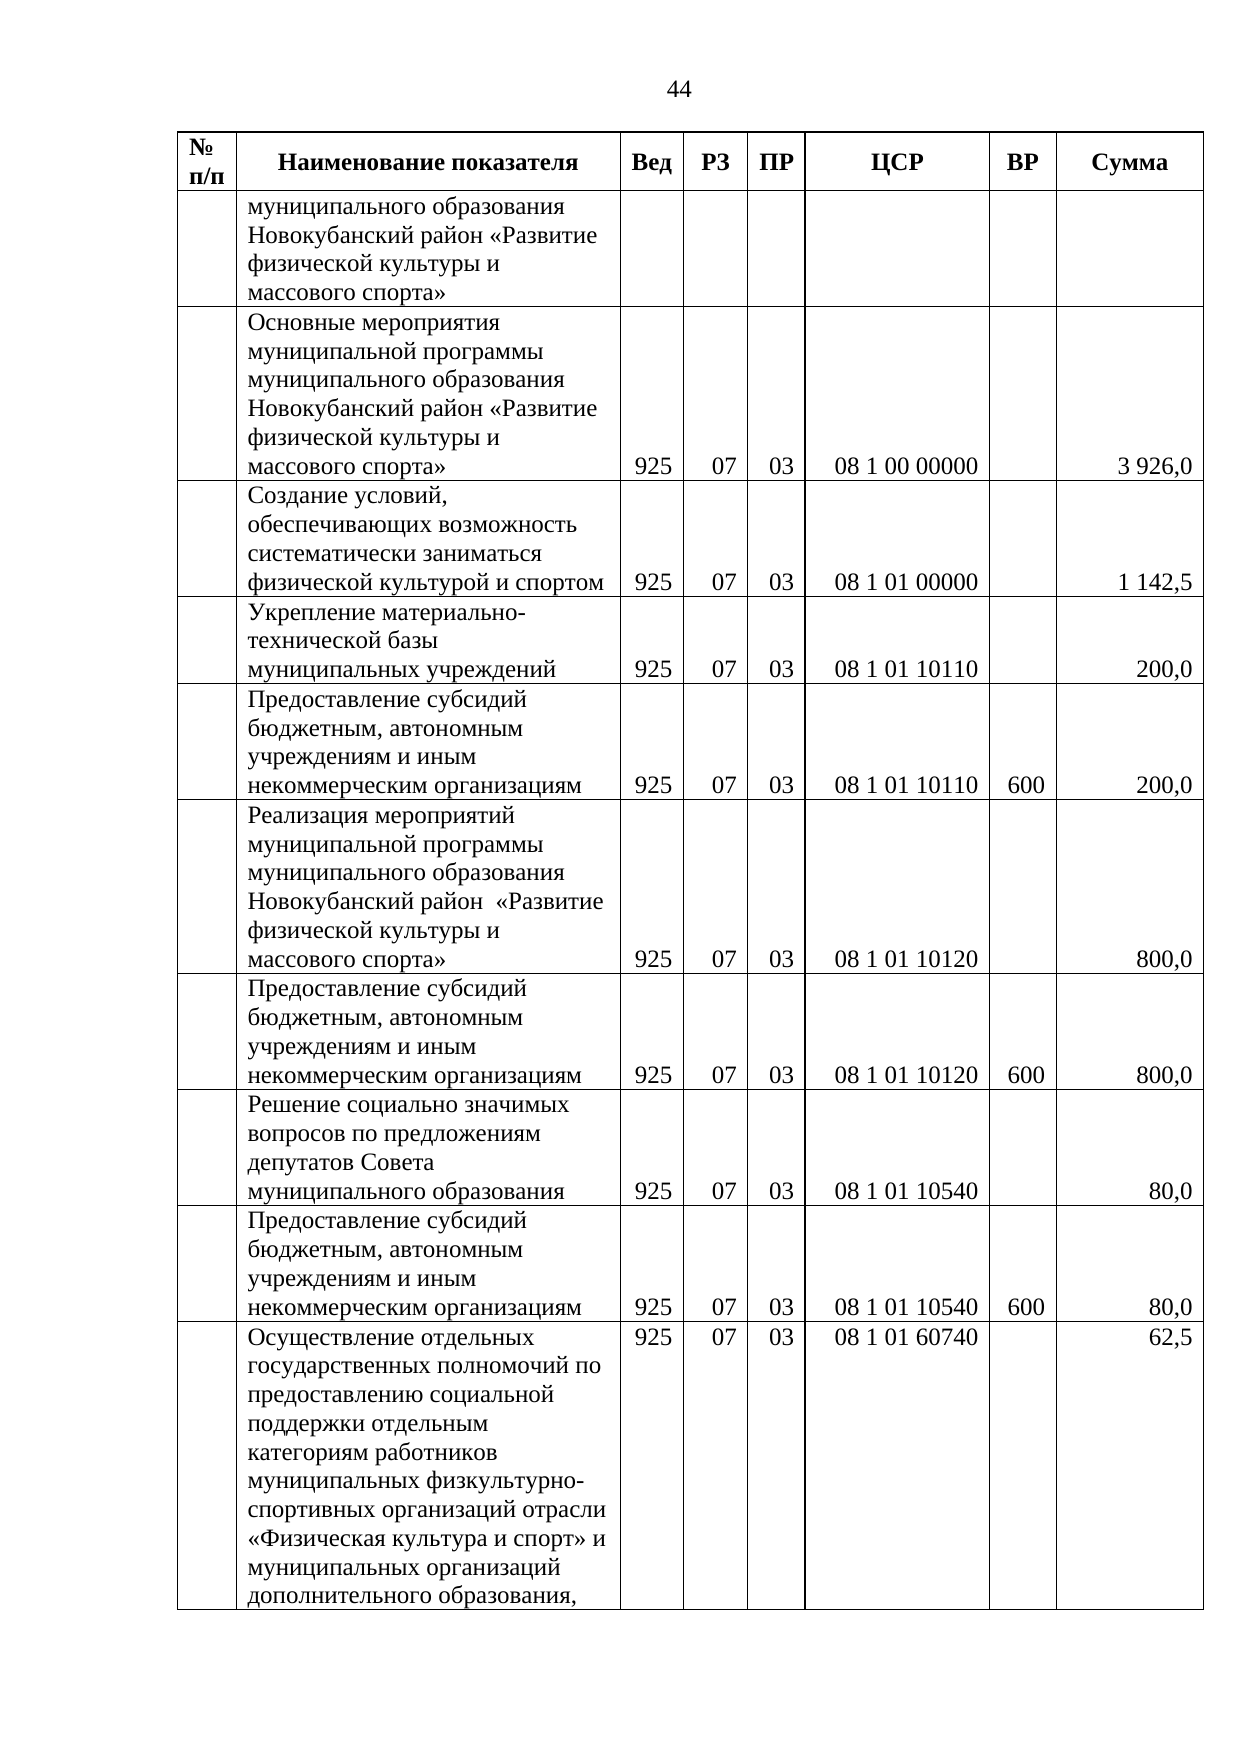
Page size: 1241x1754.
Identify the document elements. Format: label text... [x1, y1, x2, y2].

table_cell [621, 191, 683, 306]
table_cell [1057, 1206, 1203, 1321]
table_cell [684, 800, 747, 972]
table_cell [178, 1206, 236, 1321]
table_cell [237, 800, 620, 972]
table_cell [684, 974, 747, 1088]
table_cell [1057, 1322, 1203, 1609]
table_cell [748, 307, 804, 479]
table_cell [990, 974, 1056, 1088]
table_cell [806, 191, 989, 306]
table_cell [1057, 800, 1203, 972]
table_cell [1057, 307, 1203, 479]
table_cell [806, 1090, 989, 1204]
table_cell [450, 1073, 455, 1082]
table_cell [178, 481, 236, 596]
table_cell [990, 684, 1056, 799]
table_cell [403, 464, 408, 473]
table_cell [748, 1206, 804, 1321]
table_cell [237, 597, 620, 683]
table_header ВР [990, 133, 1056, 190]
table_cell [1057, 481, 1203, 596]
table_header ПР [748, 133, 804, 190]
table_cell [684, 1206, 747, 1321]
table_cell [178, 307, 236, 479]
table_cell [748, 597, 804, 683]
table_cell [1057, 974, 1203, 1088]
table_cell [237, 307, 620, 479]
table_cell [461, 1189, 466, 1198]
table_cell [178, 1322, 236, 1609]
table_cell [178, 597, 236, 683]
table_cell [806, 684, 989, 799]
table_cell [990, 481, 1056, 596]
table_header Вед [621, 133, 683, 190]
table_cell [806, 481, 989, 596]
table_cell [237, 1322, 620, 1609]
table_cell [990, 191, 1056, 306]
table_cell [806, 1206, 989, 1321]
table_header РЗ [684, 133, 747, 190]
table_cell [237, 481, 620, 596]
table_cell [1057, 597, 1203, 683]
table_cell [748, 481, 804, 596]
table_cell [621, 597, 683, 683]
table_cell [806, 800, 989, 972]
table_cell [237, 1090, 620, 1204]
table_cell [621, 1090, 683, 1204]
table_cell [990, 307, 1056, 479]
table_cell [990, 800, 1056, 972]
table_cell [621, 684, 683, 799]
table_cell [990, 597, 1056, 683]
table_header Сумма [1057, 133, 1203, 190]
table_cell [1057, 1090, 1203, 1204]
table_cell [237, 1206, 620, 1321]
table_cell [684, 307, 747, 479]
table_header ЦСР [806, 133, 989, 190]
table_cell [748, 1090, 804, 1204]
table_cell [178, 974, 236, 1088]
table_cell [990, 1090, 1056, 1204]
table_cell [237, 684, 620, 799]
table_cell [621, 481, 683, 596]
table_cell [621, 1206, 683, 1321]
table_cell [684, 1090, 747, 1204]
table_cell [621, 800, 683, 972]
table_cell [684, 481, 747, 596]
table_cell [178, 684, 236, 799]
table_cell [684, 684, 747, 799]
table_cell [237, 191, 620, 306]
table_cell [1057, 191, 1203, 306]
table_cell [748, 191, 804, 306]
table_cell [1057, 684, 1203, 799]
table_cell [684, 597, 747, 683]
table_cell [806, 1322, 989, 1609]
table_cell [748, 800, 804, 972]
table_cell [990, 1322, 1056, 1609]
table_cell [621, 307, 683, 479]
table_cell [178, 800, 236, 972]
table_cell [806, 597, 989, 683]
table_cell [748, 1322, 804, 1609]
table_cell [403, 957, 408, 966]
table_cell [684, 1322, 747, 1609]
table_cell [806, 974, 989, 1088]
table_header Наименование показателя [237, 133, 620, 190]
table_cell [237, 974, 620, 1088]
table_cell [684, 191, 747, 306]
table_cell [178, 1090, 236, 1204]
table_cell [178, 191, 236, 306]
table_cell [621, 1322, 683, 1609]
table_header № п/п [178, 133, 236, 190]
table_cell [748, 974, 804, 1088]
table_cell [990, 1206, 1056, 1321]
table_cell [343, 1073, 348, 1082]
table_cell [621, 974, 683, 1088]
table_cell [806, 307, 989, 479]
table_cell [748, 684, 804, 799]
